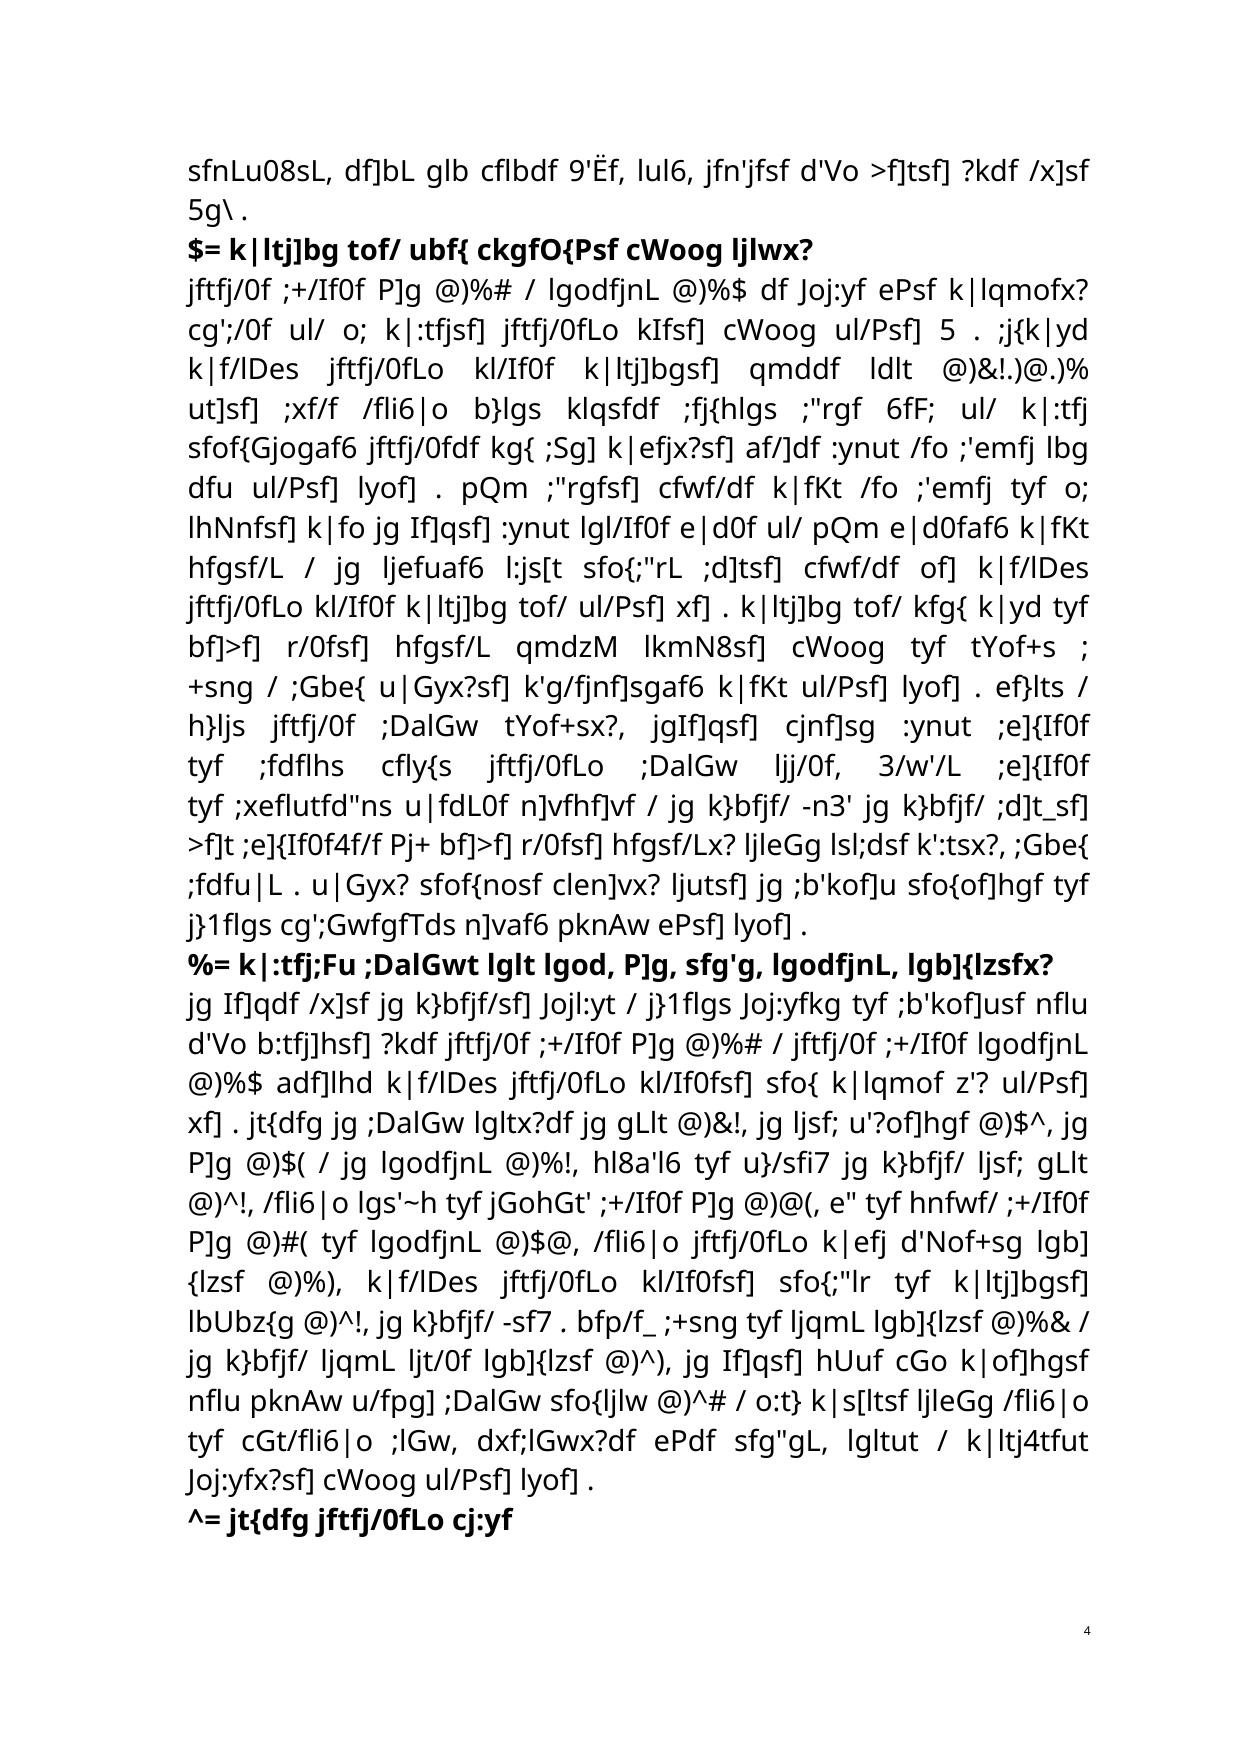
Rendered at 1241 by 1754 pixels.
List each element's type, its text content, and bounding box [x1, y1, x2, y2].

text %= k|:tfj;Fu ;DalGwt lglt lgod, P]g, sfg'g, lgodfjnL, lgb]{lzsfx? [187, 944, 1090, 983]
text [187, 150, 1090, 229]
text jftfj/0f ;+/If0f P]g @)%# / lgodfjnL @)%$ df Joj:yf ePsf k|lqmofx? cg';/0f ul/ o; k|:tfjsf] jftfj/0fLo kIfsf] cWoog ul/Psf] 5 . ;j{k|yd k|f/lDes jftfj/0fLo kl/If0f k|ltj]bgsf] qmddf ldlt @)&!.)@.)% ut]sf] ;xf/f /fli6|o b}lgs klqsfdf ;fj{hlgs ;"rgf 6fF; ul/ k|:tfj sfof{Gjogaf6 jftfj/0fdf kg{ ;Sg] k|efjx?sf] af/]df :ynut /fo ;'emfj lbg dfu ul/Psf] lyof] . pQm ;"rgfsf] cfwf/df k|fKt /fo ;'emfj tyf o; lhNnfsf] k|fo jg If]qsf] :ynut lgl/If0f e|d0f ul/ pQm e|d0faf6 k|fKt hfgsf/L / jg ljefuaf6 l:js[t sfo{;"rL ;d]tsf] cfwf/df of] k|f/lDes jftfj/0fLo kl/If0f k|ltj]bg tof/ ul/Psf] xf] . k|ltj]bg tof/ kfg{ k|yd tyf bf]>f] r/0fsf] hfgsf/L qmdzM lkmN8sf] cWoog tyf tYof+s ;+sng / ;Gbe{ u|Gyx?sf] k'g/fjnf]sgaf6 k|fKt ul/Psf] lyof] . ef}lts / h}ljs jftfj/0f ;DalGw tYof+sx?, jgIf]qsf] cjnf]sg :ynut ;e]{If0f tyf ;fdflhs cfly{s jftfj/0fLo ;DalGw ljj/0f, 3/w'/L ;e]{If0f tyf ;xeflutfd"ns u|fdL0f n]vfhf]vf / jg k}bfjf/ -n3' jg k}bfjf/ ;d]t_sf] >f]t ;e]{If0f4f/f Pj+ bf]>f] r/0fsf] hfgsf/Lx? ljleGg lsl;dsf k':tsx?, ;Gbe{ ;fdfu|L . u|Gyx? sfof{nosf clen]vx? ljutsf] jg ;b'kof]u sfo{of]hgf tyf j}1flgs cg';GwfgfTds n]vaf6 pknAw ePsf] lyof] . [187, 269, 1090, 944]
text jg If]qdf /x]sf jg k}bfjf/sf] Jojl:yt / j}1flgs Joj:yfkg tyf ;b'kof]usf nflu d'Vo b:tfj]hsf] ?kdf jftfj/0f ;+/If0f P]g @)%# / jftfj/0f ;+/If0f lgodfjnL @)%$ adf]lhd k|f/lDes jftfj/0fLo kl/If0fsf] sfo{ k|lqmof z'? ul/Psf] xf] . jt{dfg jg ;DalGw lgltx?df jg gLlt @)&!, jg ljsf; u'?of]hgf @)$^, jg P]g @)$( / jg lgodfjnL @)%!, hl8a'l6 tyf u}/sfi7 jg k}bfjf/ ljsf; gLlt @)^!, /fli6|o lgs'~h tyf jGohGt' ;+/If0f P]g @)@(, e" tyf hnfwf/ ;+/If0f P]g @)#( tyf lgodfjnL @)$@, /fli6|o jftfj/0fLo k|efj d'Nof+sg lgb]{lzsf @)%), k|f/lDes jftfj/0fLo kl/If0fsf] sfo{;"lr tyf k|ltj]bgsf] lbUbz{g @)^!, jg k}bfjf/ -sf7 . bfp/f_ ;+sng tyf ljqmL lgb]{lzsf @)%& / jg k}bfjf/ ljqmL ljt/0f lgb]{lzsf @)^), jg If]qsf] hUuf cGo k|of]hgsf nflu pknAw u/fpg] ;DalGw sfo{ljlw @)^# / o:t} k|s[ltsf ljleGg /fli6|o tyf cGt/fli6|o ;lGw, dxf;lGwx?df ePdf sfg"gL, lgltut / k|ltj4tfut Joj:yfx?sf] cWoog ul/Psf] lyof] . [187, 983, 1090, 1499]
text $= k|ltj]bg tof/ ubf{ ckgfO{Psf cWoog ljlwx? [187, 229, 1090, 269]
text ^= jt{dfg jftfj/0fLo cj:yf [187, 1499, 1090, 1539]
